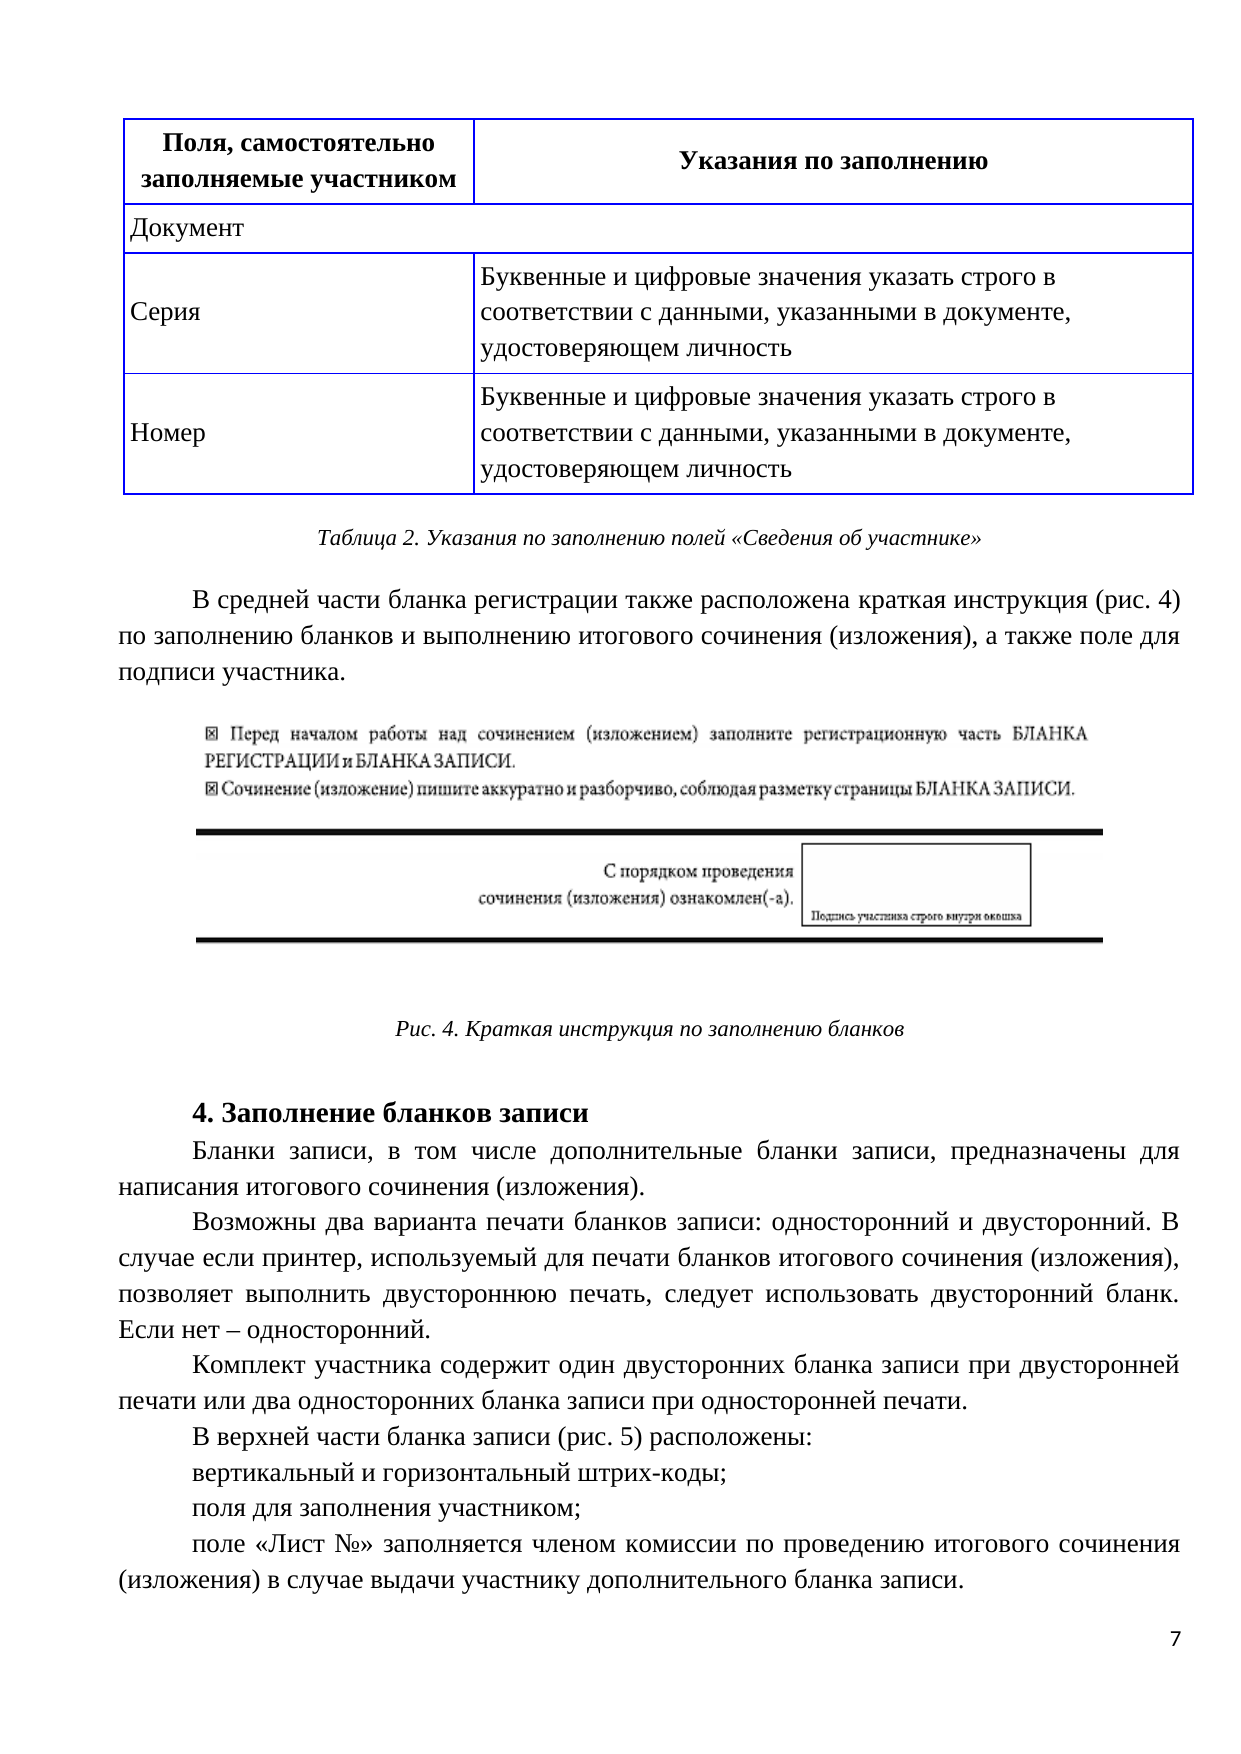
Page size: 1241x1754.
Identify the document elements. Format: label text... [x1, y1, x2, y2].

text Комплект участника содержит один двусторонних бланка записи при двусторонней печати или два односторонних бланка записи при односторонней печати. [118, 1348, 1181, 1415]
table_header Указания по заполнению [475, 120, 1192, 203]
text Возможны два варианта печати бланков записи: односторонний и двусторонний. В случае если принтер, используемый для печати бланков итогового сочинения (изложения), позволяет выполнить двустороннюю печать, следует использовать двусторонний бланк. Если нет – односторонний. [118, 1206, 1181, 1344]
table_cell Документ [125, 205, 1192, 252]
text Таблица 2. Указания по заполнению полей «Сведения об участнике» [118, 524, 1181, 550]
text поля для заполнения участником; [118, 1491, 1181, 1522]
text поле «Лист №» заполняется членом комиссии по проведению итогового сочинения (изложения) в случае выдачи участнику дополнительного бланка записи. [118, 1527, 1181, 1594]
table_cell Серия [125, 254, 473, 372]
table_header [125, 120, 473, 203]
text В средней части бланка регистрации также расположена краткая инструкция (рис. 4) по заполнению бланков и выполнению итогового сочинения (изложения), а также поле для подписи участника. [118, 583, 1181, 686]
picture [196, 719, 1103, 952]
text Рис. 4. Краткая инструкция по заполнению бланков [118, 1015, 1181, 1042]
subtitle 4. Заполнение бланков записи [118, 1096, 1181, 1129]
text В верхней части бланка записи (рис. 5) расположены: [118, 1420, 1181, 1451]
table_cell Буквенные и цифровые значения указать строго в соответствии с данными, указанными в документе, удостоверяющем личность [475, 254, 1192, 372]
text вертикальный и горизонтальный штрих-коды; [118, 1456, 1181, 1487]
table_cell Буквенные и цифровые значения указать строго в соответствии с данными, указанными в документе, удостоверяющем личность [475, 374, 1192, 493]
table_cell Номер [125, 374, 473, 493]
text Бланки записи, в том числе дополнительные бланки записи, предназначены для написания итогового сочинения (изложения). [118, 1134, 1181, 1201]
